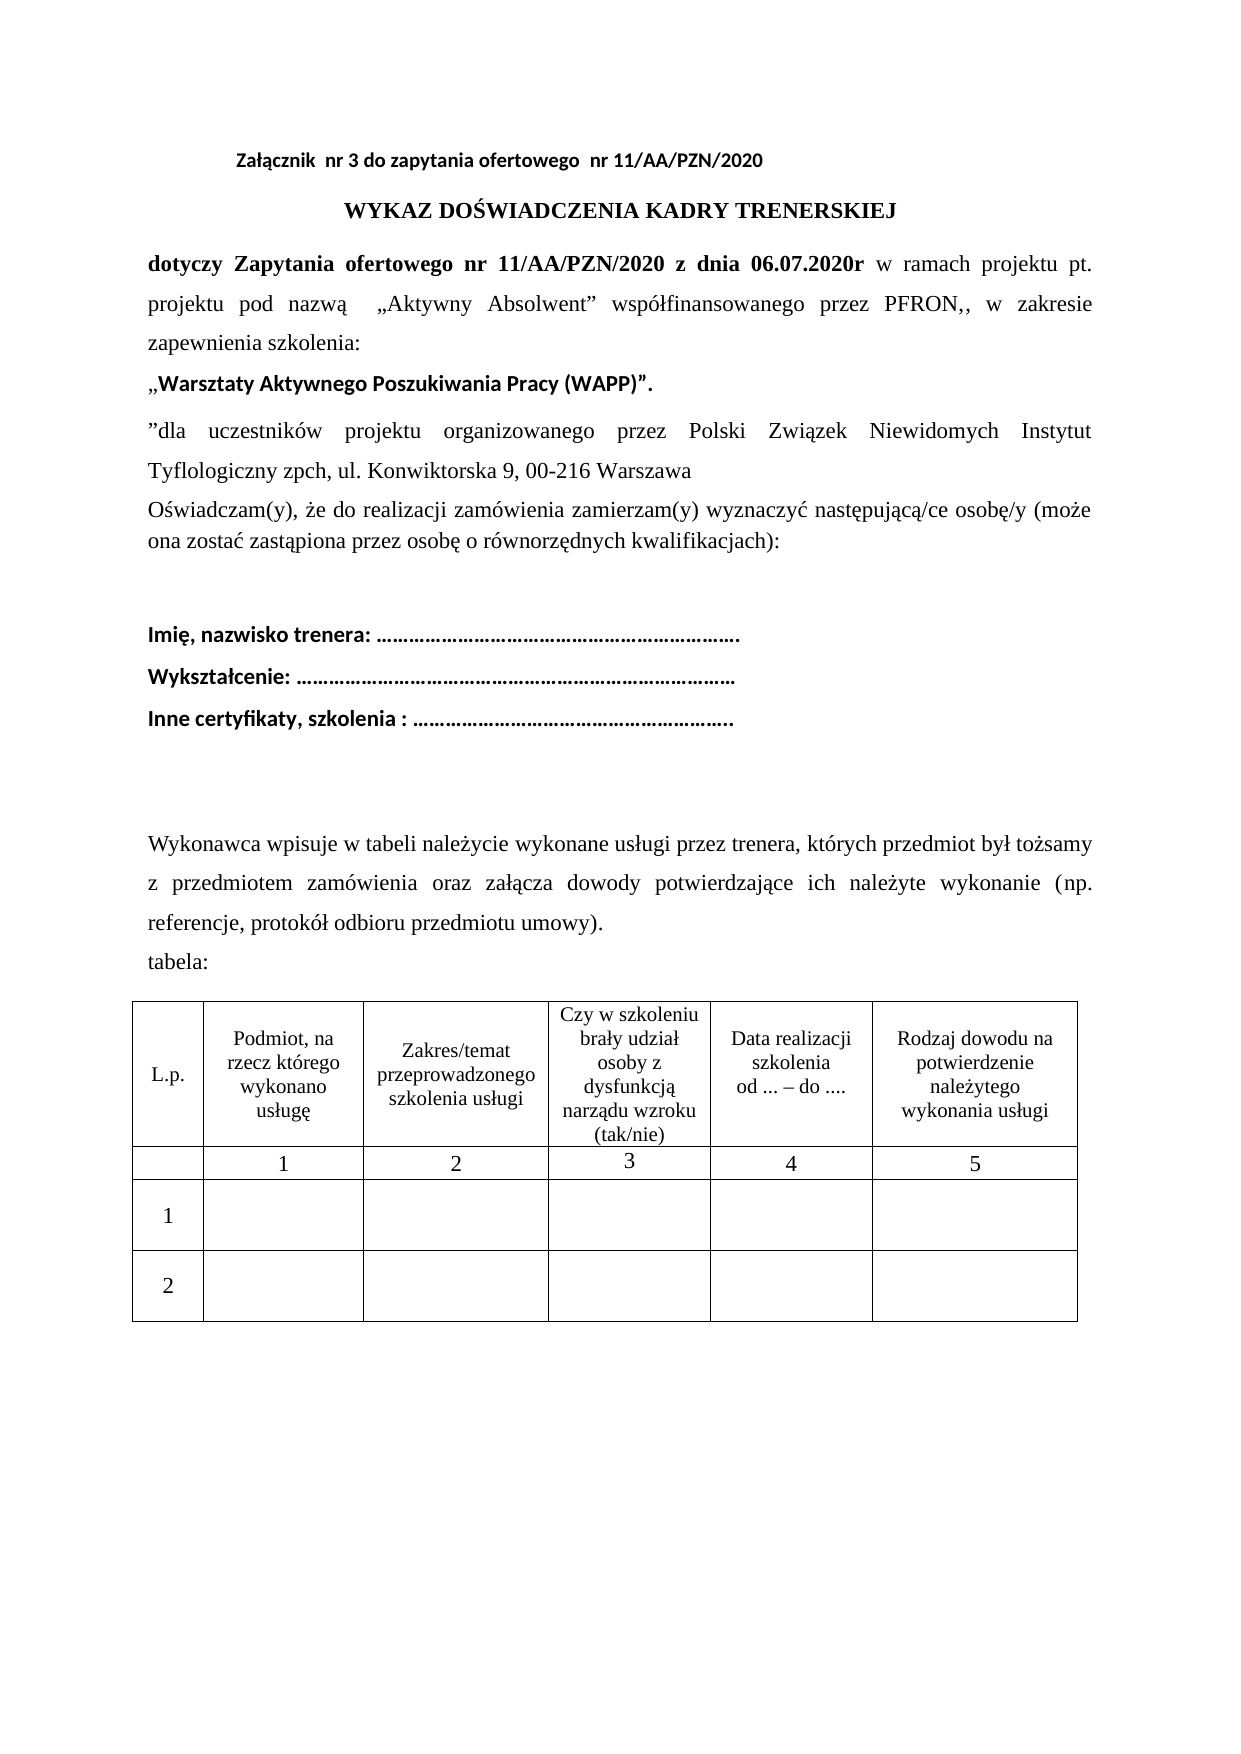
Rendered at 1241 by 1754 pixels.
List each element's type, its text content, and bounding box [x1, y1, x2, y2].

text ”dla uczestników projektu organizowanego przez Polski Związek Niewidomych Instytut Tyflologiczny zpch, ul. Konwiktorska 9, 00-216 Warszawa [148, 418, 1093, 483]
text „Warsztaty Aktywnego Poszukiwania Pracy (WAPP)”. [148, 369, 1093, 397]
table_cell [364, 1251, 548, 1321]
table_cell [711, 1180, 872, 1250]
table_cell 3 [549, 1147, 710, 1179]
table_cell 1 [133, 1180, 203, 1250]
text WYKAZ DOŚWIADCZENIA KADRY TRENERSKIEJ [148, 198, 1093, 224]
table_cell [204, 1251, 363, 1321]
table_cell 4 [711, 1147, 872, 1179]
table_cell 2 [364, 1147, 548, 1179]
table_cell [873, 1251, 1077, 1321]
table_cell 2 [133, 1251, 203, 1321]
table_header Czy w szkoleniu brały udział osoby z dysfunkcją narządu wzroku (tak/nie) [549, 1002, 710, 1146]
text Inne certyfikaty, szkolenia : ………………………………………………….. [148, 704, 1093, 732]
table_cell [873, 1180, 1077, 1250]
text Imię, nazwisko trenera: …………………………………………………………. [148, 620, 1093, 648]
text Wykształcenie: ……………………………………………………………………… [148, 662, 1093, 690]
table_header Zakres/temat przeprowadzonego szkolenia usługi [364, 1002, 548, 1146]
table_cell [133, 1147, 203, 1179]
table_cell [549, 1180, 710, 1250]
table_header Podmiot, na rzecz którego wykonano usługę [204, 1002, 363, 1146]
table_cell [549, 1251, 710, 1321]
text Załącznik nr 3 do zapytania ofertowego nr 11/AA/PZN/2020 [236, 148, 1093, 173]
text tabela: [148, 948, 1093, 974]
table_cell [364, 1180, 548, 1250]
table_header Data realizacji szkolenia od ... – do .... [711, 1002, 872, 1146]
table_cell [711, 1251, 872, 1321]
table_header L.p. [133, 1002, 203, 1146]
table_cell 5 [873, 1147, 1077, 1179]
table_cell 1 [204, 1147, 363, 1179]
text dotyczy Zapytania ofertowego nr 11/AA/PZN/2020 z dnia 06.07.2020r w ramach projektu pt. projektu pod nazwą „Aktywny Absolwent” współfinansowanego przez PFRON,, w zakresie zapewnienia szkolenia: [148, 250, 1093, 356]
text Wykonawca wpisuje w tabeli należycie wykonane usługi przez trenera, których przedmiot był tożsamy z przedmiotem zamówienia oraz załącza dowody potwierdzające ich należyte wykonanie (np. referencje, protokół odbioru przedmiotu umowy). [148, 830, 1093, 935]
text Oświadczam(y), że do realizacji zamówienia zamierzam(y) wyznaczyć następującą/ce osobę/y (może ona zostać zastąpiona przez osobę o równorzędnych kwalifikacjach): [148, 497, 1093, 553]
table_header Rodzaj dowodu na potwierdzenie należytego wykonania usługi [873, 1002, 1077, 1146]
table_cell [204, 1180, 363, 1250]
